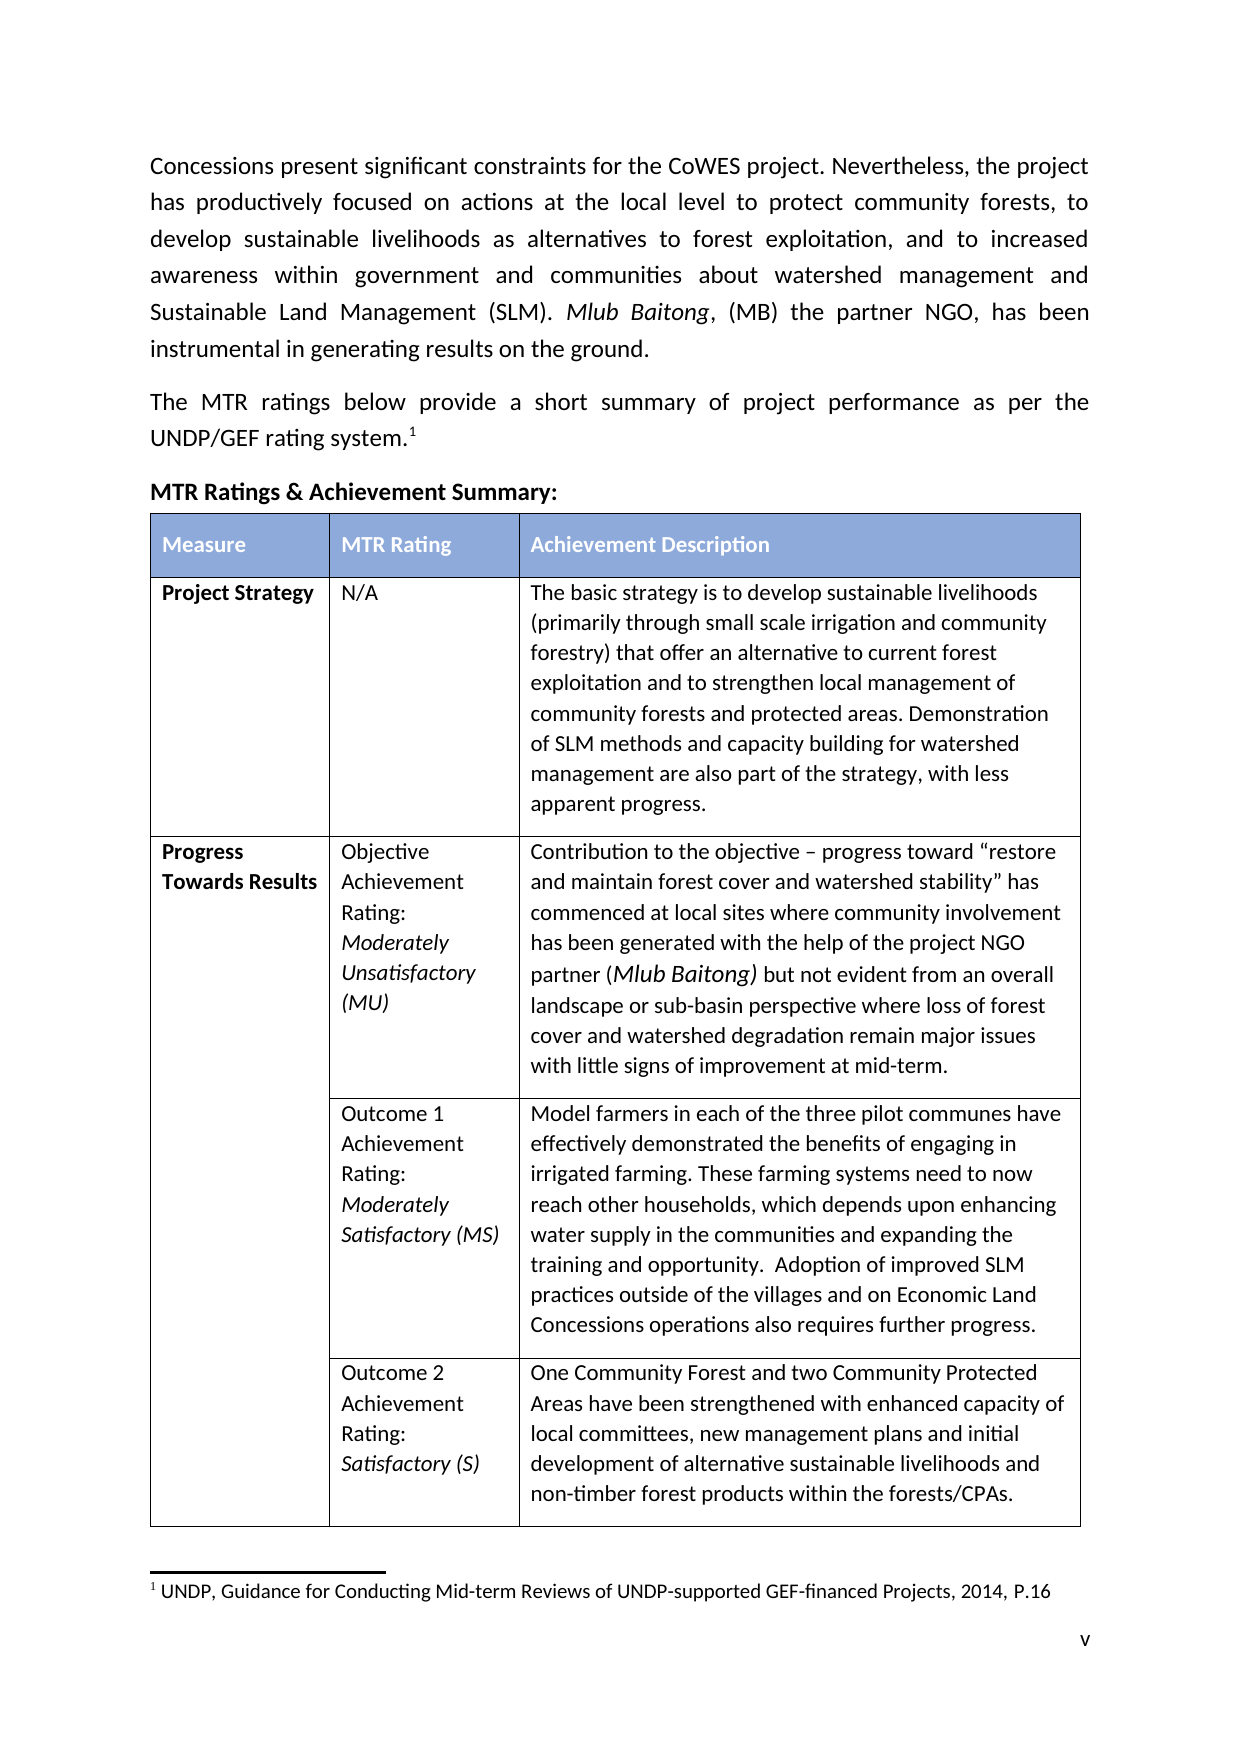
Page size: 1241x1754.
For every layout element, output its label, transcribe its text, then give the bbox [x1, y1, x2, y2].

table_cell Model farmers in each of the three pilot communes have effectively demonstrated the benefits of engaging in irrigated farming. These farming systems need to now reach other households, which depends upon enhancing water supply in the communities and expanding the training and opportunity. Adoption of improved SLM practices outside of the villages and on Economic Land Concessions operations also requires further progress. [520, 1099, 1080, 1357]
table_cell The basic strategy is to develop sustainable livelihoods (primarily through small scale irrigation and community forestry) that offer an alternative to current forest exploitation and to strengthen local management of community forests and protected areas. Demonstration of SLM methods and capacity building for watershed management are also part of the strategy, with less apparent progress. [520, 578, 1080, 836]
text The MTR ratings below provide a short summary of project performance as per the UNDP/GEF rating system. [150, 386, 1090, 453]
table_header Achievement Description [520, 514, 1080, 577]
table_cell Contribution to the objective – progress toward “restore and maintain forest cover and watershed stability” has commenced at local sites where community involvement has been generated with the help of the project NGO partner (Mlub Baitong) but not evident from an overall landscape or sub-basin perspective where loss of forest cover and watershed degradation remain major issues with little signs of improvement at mid-term. [520, 837, 1080, 1098]
table_header Measure [151, 514, 329, 577]
table_cell Progress Towards Results [151, 837, 329, 1526]
table_cell N/A [330, 578, 519, 836]
table_cell Objective Achievement Rating: Moderately Unsatisfactory (MU) [330, 837, 519, 1098]
table_cell One Community Forest and two Community Protected Areas have been strengthened with enhanced capacity of local committees, new management plans and initial development of alternative sustainable livelihoods and non-timber forest products within the forests/CPAs. [520, 1359, 1080, 1526]
table_cell Outcome 2 Achievement Rating: Satisfactory (S) [330, 1359, 519, 1526]
table_cell Project Strategy [151, 578, 329, 836]
text MTR Ratings & Achievement Summary: [150, 476, 1090, 506]
table_header MTR Rating [330, 514, 519, 577]
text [150, 150, 1090, 363]
table_cell Outcome 1 Achievement Rating: Moderately Satisfactory (MS) [330, 1099, 519, 1357]
